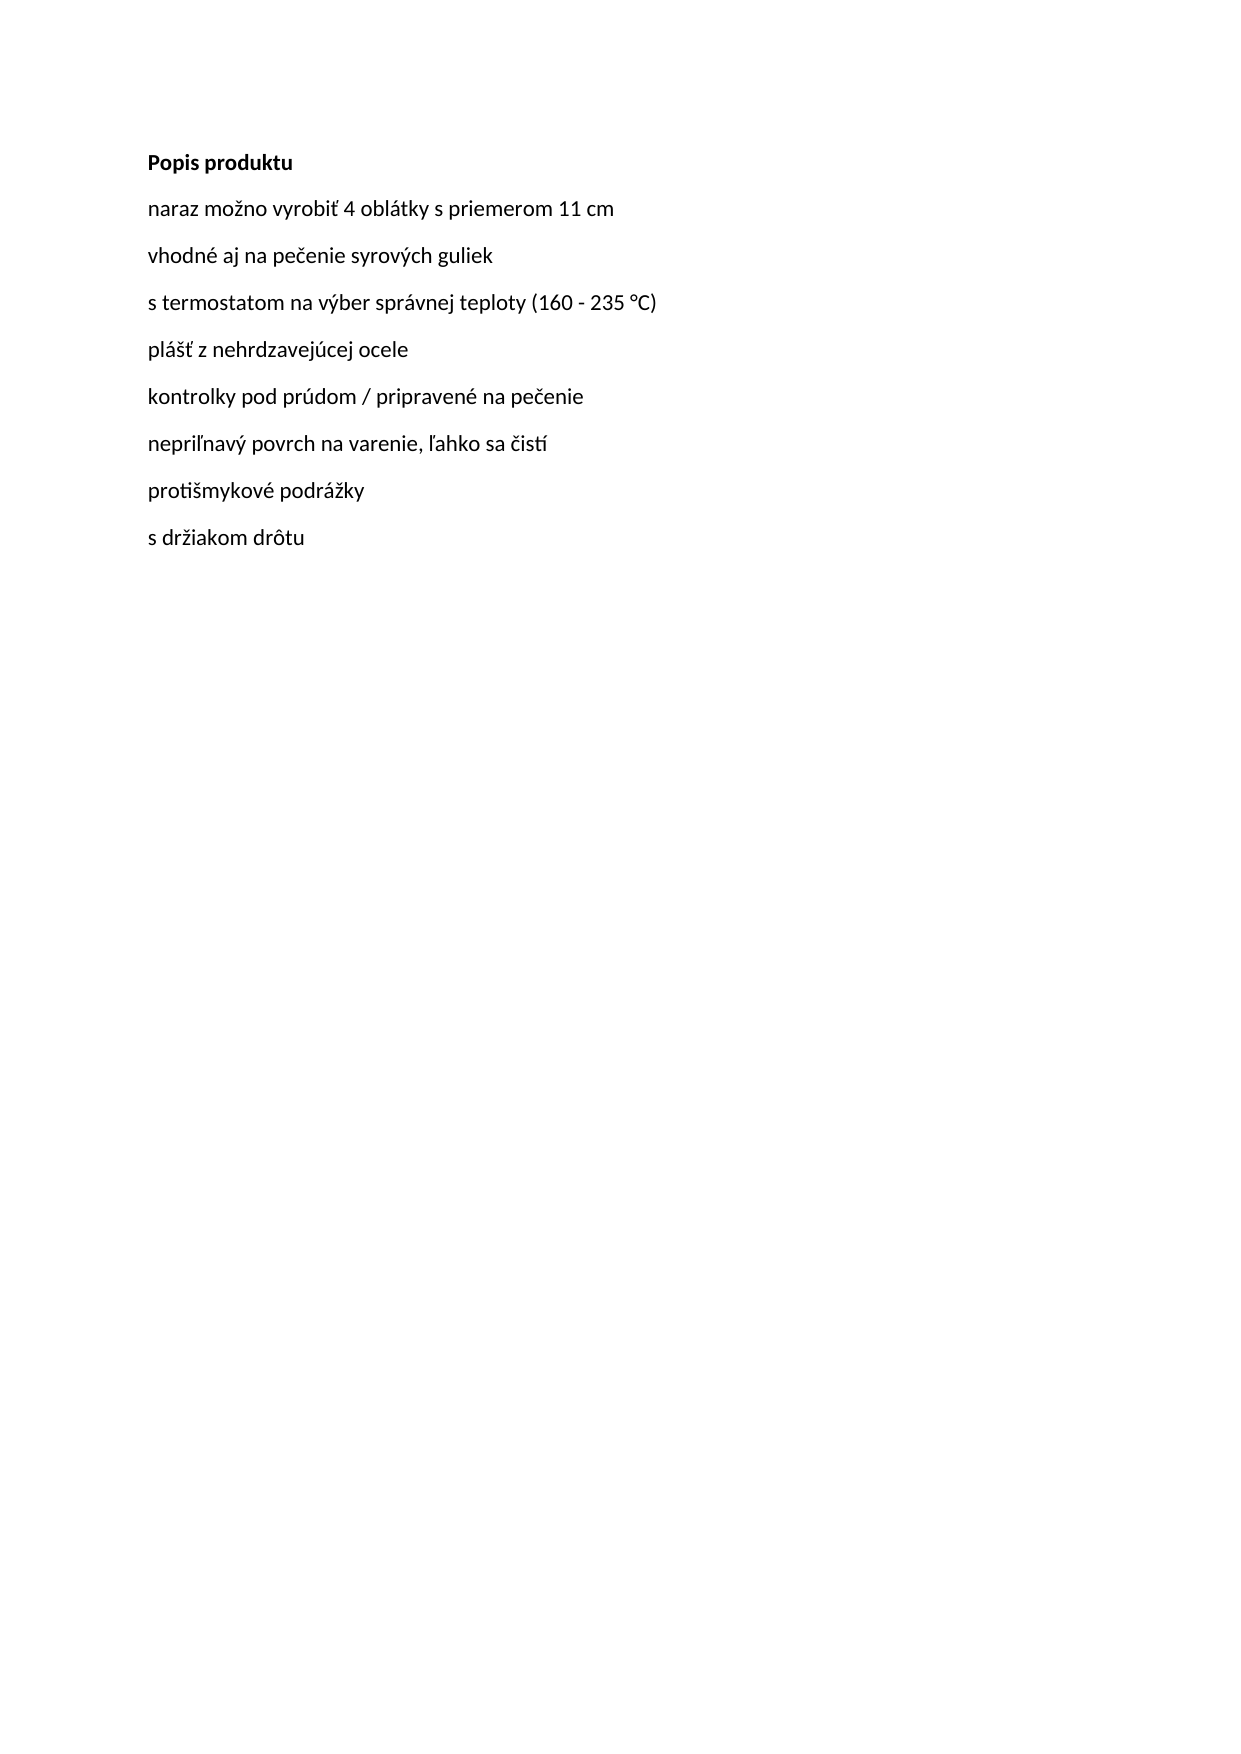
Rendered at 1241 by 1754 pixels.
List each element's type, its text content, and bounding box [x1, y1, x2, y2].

text nepriľnavý povrch na varenie, ľahko sa čistí [148, 429, 1093, 457]
text kontrolky pod prúdom / pripravené na pečenie [148, 382, 1093, 410]
text s držiakom drôtu [148, 523, 1093, 551]
text Popis produktu [148, 148, 1093, 176]
text protišmykové podrážky [148, 476, 1093, 504]
text s termostatom na výber správnej teploty (160 - 235 °C) [148, 288, 1093, 316]
text plášť z nehrdzavejúcej ocele [148, 335, 1093, 363]
text vhodné aj na pečenie syrových guliek [148, 241, 1093, 269]
text naraz možno vyrobiť 4 oblátky s priemerom 11 cm [148, 194, 1093, 222]
